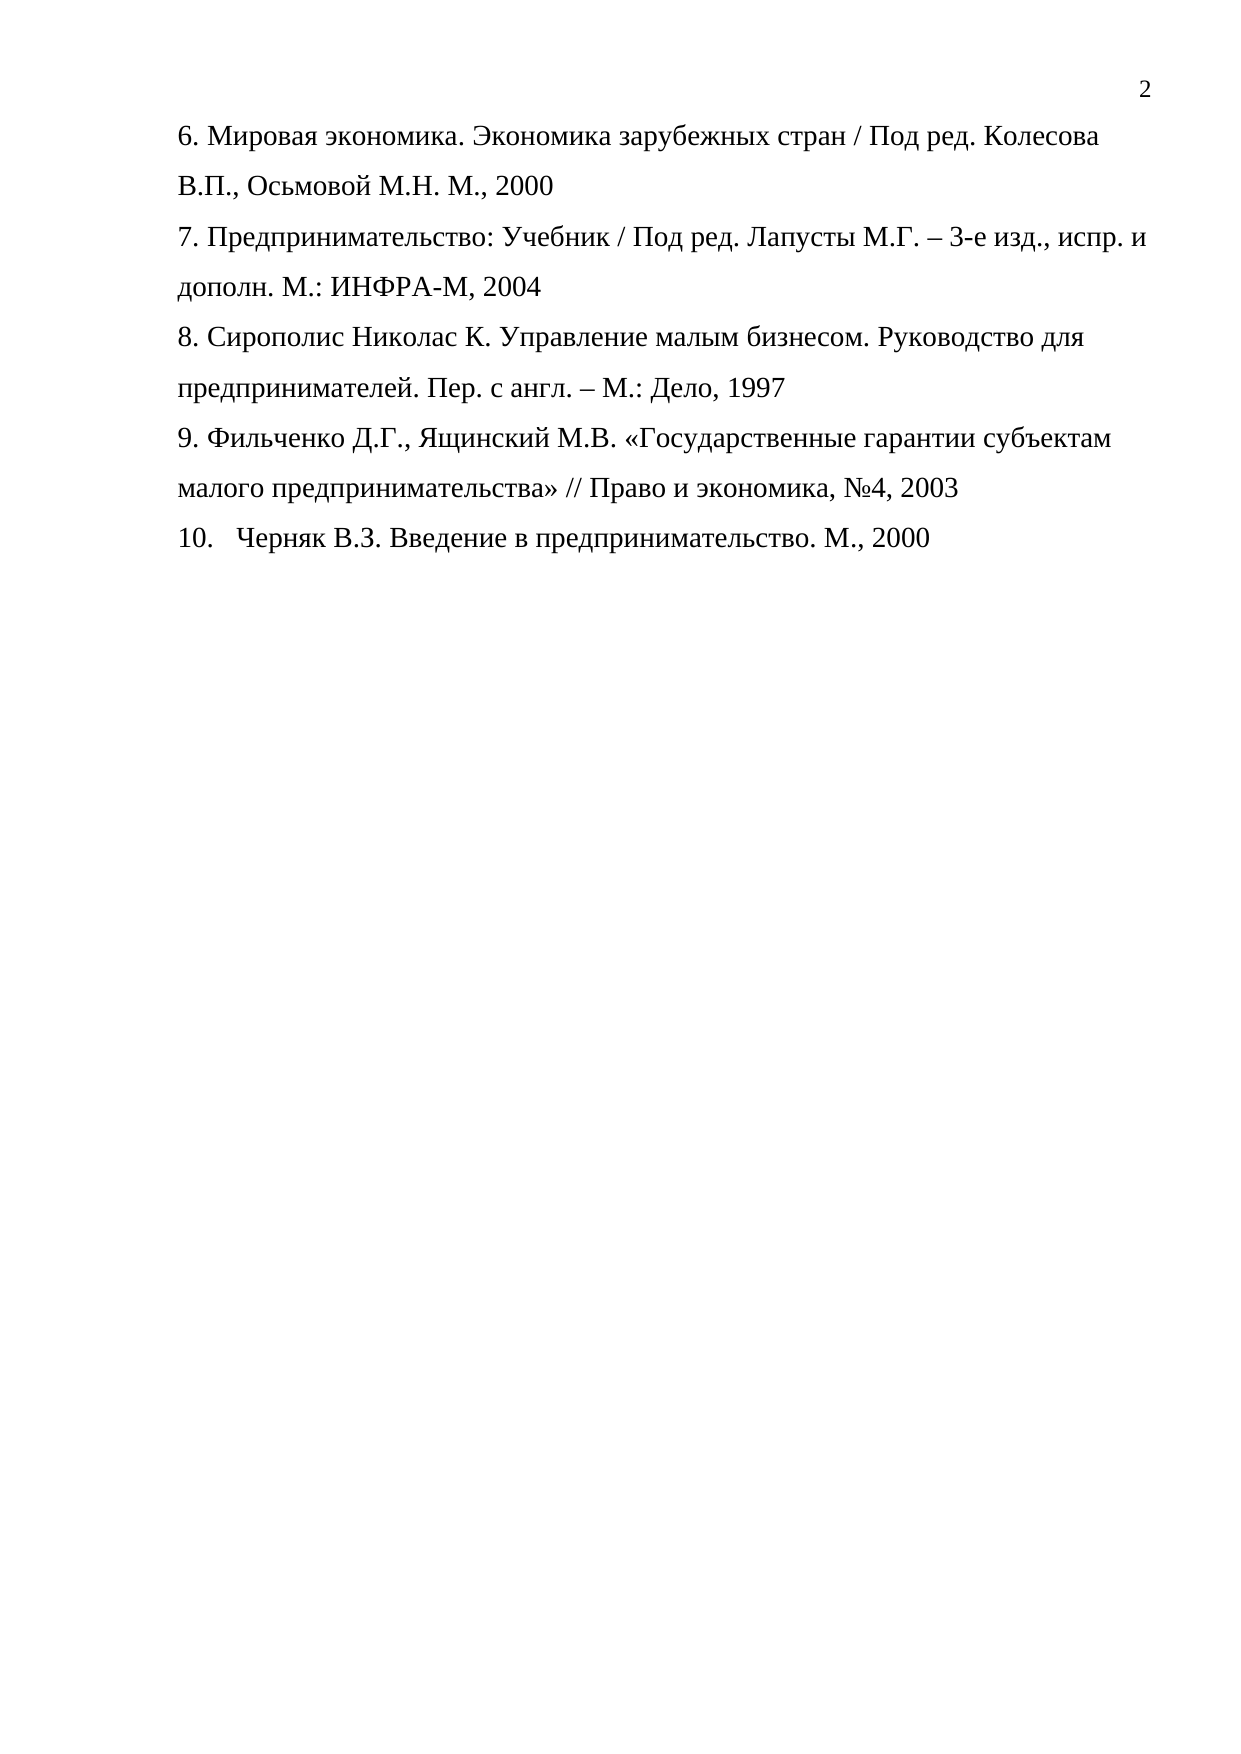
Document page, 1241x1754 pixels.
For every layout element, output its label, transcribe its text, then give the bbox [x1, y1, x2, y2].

list Сирополис Николас К. Управление малым бизнесом. Руководство для предпринимателей. Пер. с англ. – М.: Дело, 1997 [177, 319, 1152, 403]
list Мировая экономика. Экономика зарубежных стран / Под ред. Колесова В.П., Осьмовой М.Н. М., 2000 [177, 118, 1152, 202]
list Предпринимательство: Учебник / Под ред. Лапусты М.Г. – 3-е изд., испр. и дополн. М.: ИНФРА-М, 2004 [177, 219, 1152, 303]
list Фильченко Д.Г., Ящинский М.В. «Государственные гарантии субъектам малого предпринимательства» // Право и экономика, №4, 2003 [177, 420, 1152, 504]
list Черняк В.З. Введение в предпринимательство. М., 2000 [177, 521, 1152, 554]
